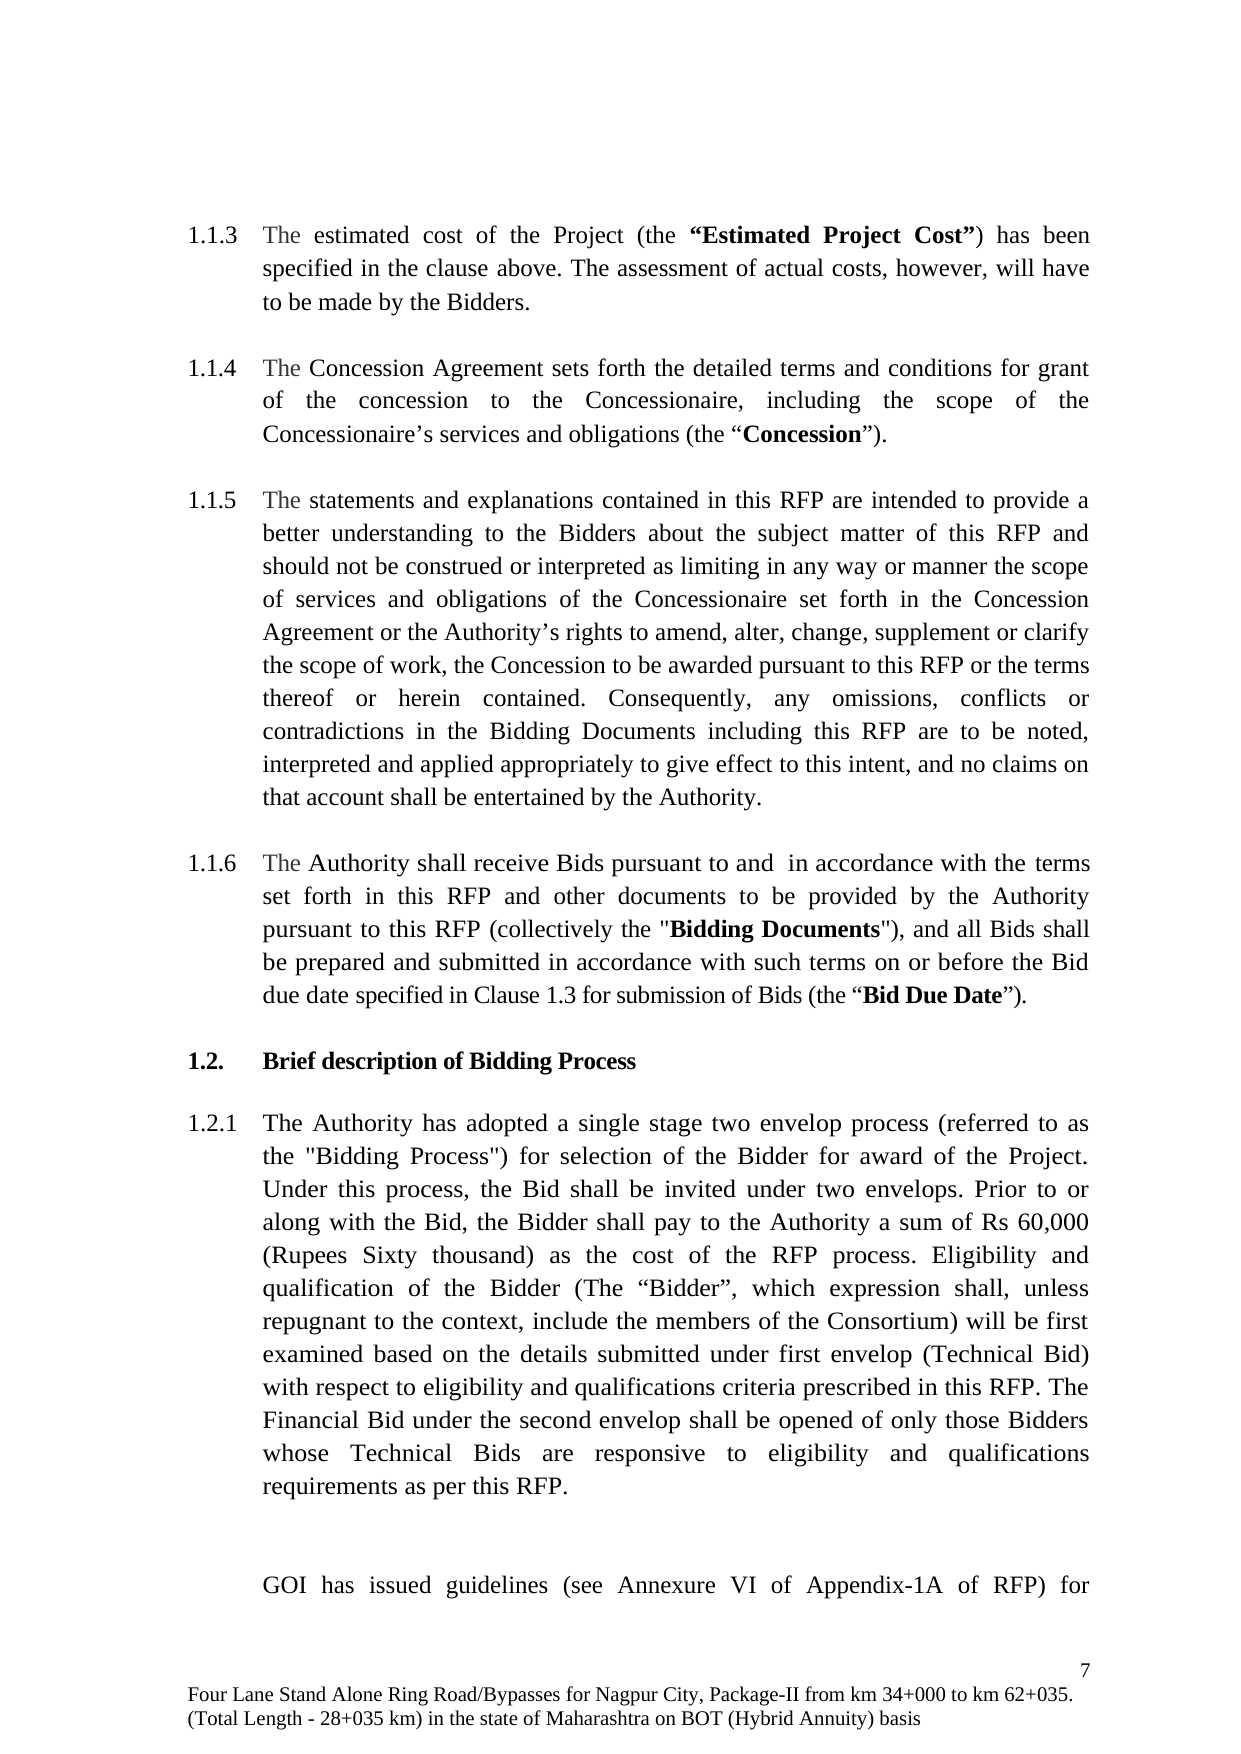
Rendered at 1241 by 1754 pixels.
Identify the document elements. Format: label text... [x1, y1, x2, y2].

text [262, 1570, 1090, 1599]
list The Authority has adopted a single stage two envelop process (referred to as the "Bidding Process") for selection of the Bidder for award of the Project. Under this process, the Bid shall be invited under two envelops. Prior to or along with the Bid, the Bidder shall pay to the Authority a sum of Rs 60,000 (Rupees Sixty thousand) as the cost of the RFP process. Eligibility and qualification of the Bidder (The “Bidder”, which expression shall, unless repugnant to the context, include the members of the Consortium) will be first examined based on the details submitted under first envelop (Technical Bid) with respect to eligibility and qualifications criteria prescribed in this RFP. The Financial Bid under the second envelop shall be opened of only those Bidders whose Technical Bids are responsive to eligibility and qualifications requirements as per this RFP. [187, 1108, 1090, 1500]
list The statements and explanations contained in this RFP are intended to provide a better understanding to the Bidders about the subject matter of this RFP and should not be construed or interpreted as limiting in any way or manner the scope of services and obligations of the Concessionaire set forth in the Concession Agreement or the Authority’s rights to amend, alter, change, supplement or clarify the scope of work, the Concession to be awarded pursuant to this RFP or the terms thereof or herein contained. Consequently, any omissions, conflicts or contradictions in the Bidding Documents including this RFP are to be noted, interpreted and applied appropriately to give effect to this intent, and no claims on that account shall be entertained by the Authority. [187, 485, 1090, 811]
list The estimated cost of the Project (the “Estimated Project Cost”) has been specified in the clause 0above. The assessment of actual costs, however, will have to be made by the Bidders. [187, 221, 1090, 315]
list The Concession Agreement sets forth the detailed terms and conditions for grant of the concession to the Concessionaire, including the scope of the Concessionaire’s services and obligations (the “Concession”). [187, 353, 1090, 447]
list The Authority shall receive Bids pursuant to and in accordance with the terms set forth in this RFP and other documents to be provided by the Authority pursuant to this RFP (collectively the "Bidding Documents"), and all Bids shall be prepared and submitted in accordance with such terms on or before the Bid due date specified in Clause 1.3 for submission of Bids (the “Bid Due Date”). [187, 848, 1090, 1009]
list Brief description of Bidding Process [187, 1046, 1090, 1075]
